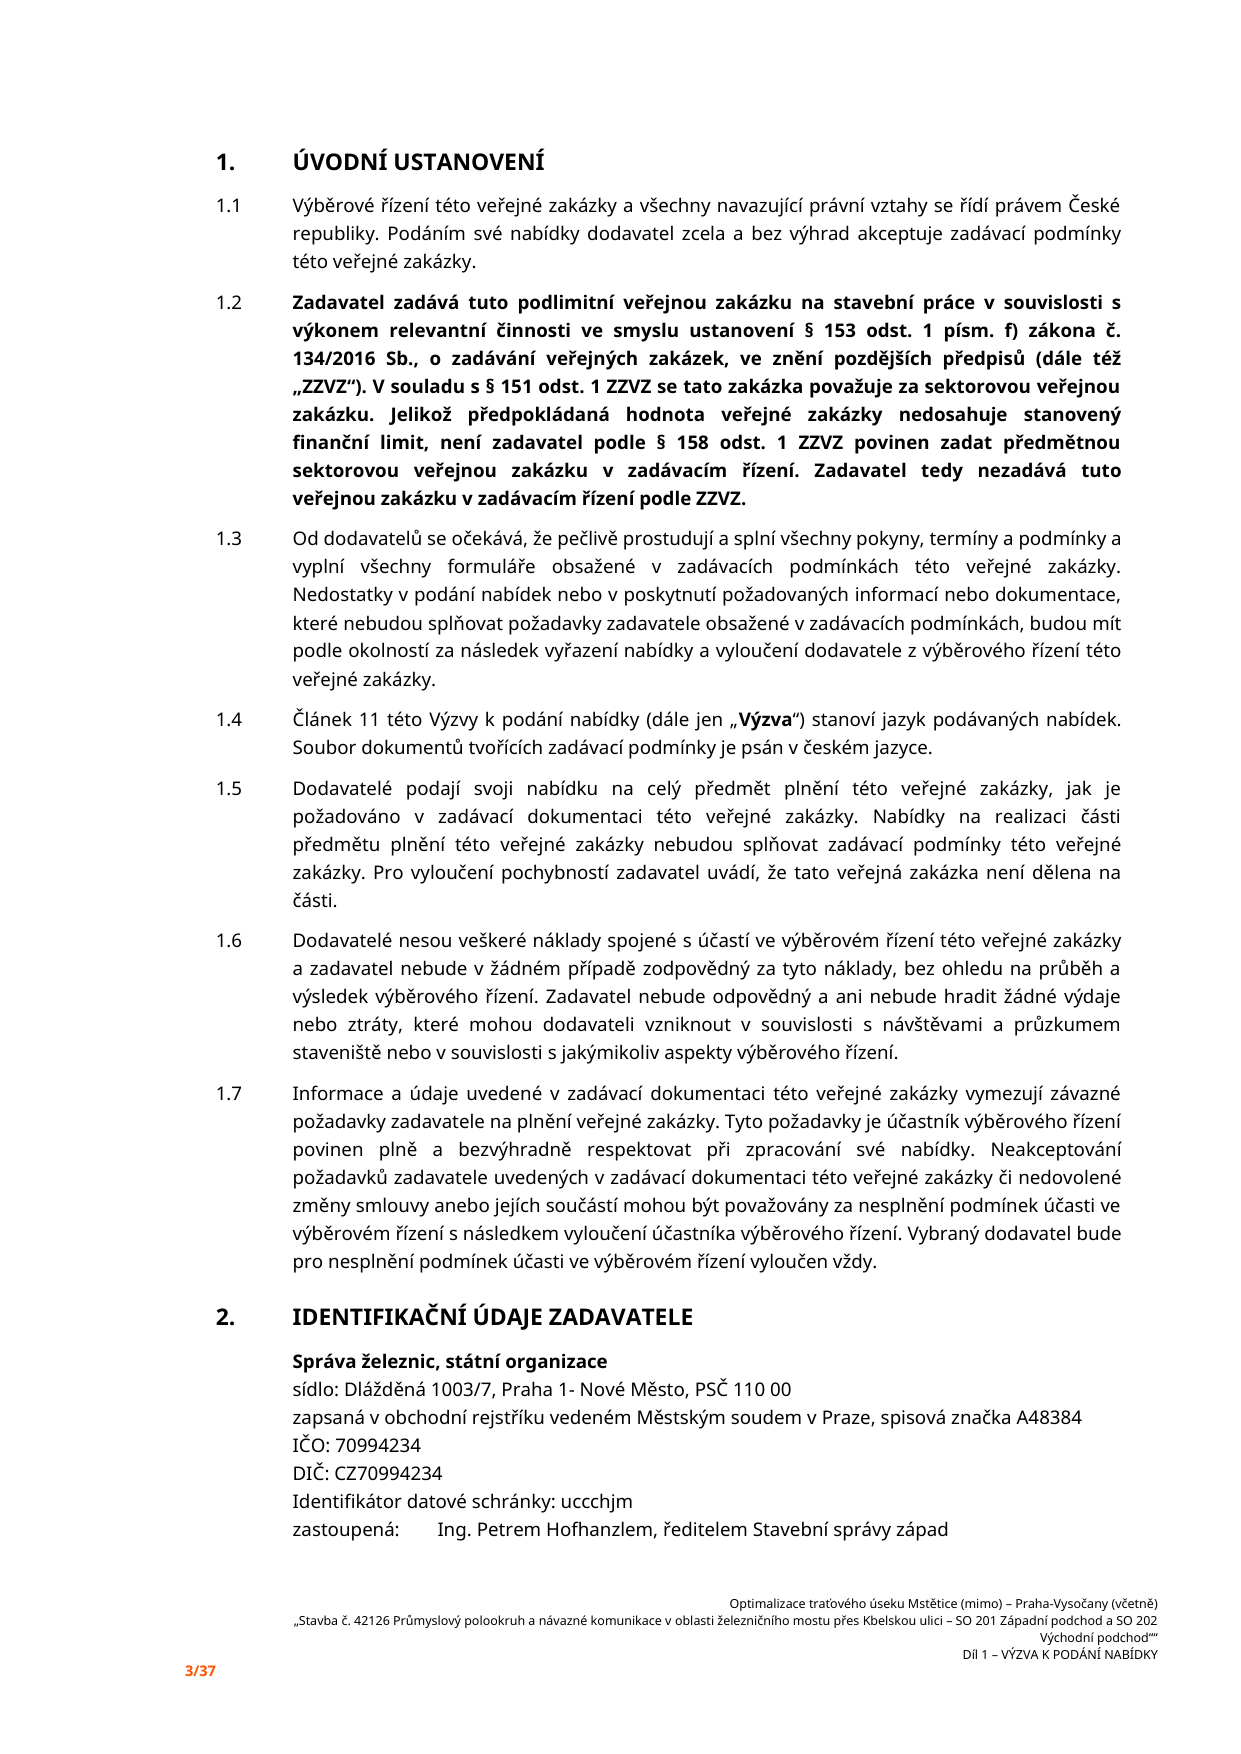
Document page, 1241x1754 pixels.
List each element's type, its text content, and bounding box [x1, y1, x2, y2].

text Výběrové řízení této veřejné zakázky a všechny navazující právní vztahy se řídí právem České republiky. Podáním své nabídky dodavatel zcela a bez výhrad akceptuje zadávací podmínky této veřejné zakázky. [216, 192, 1122, 274]
text zapsaná v obchodní rejstříku vedeném Městským soudem v Praze, spisová značka A48384 [292, 1404, 1122, 1430]
text IDENTIFIKAČNÍ ÚDAJE ZADAVATELE [216, 1301, 1122, 1332]
text zastoupená: Ing. Petrem Hofhanzlem, ředitelem Stavební správy západ [292, 1516, 1122, 1542]
text Identifikátor datové schránky: uccchjm [292, 1488, 1122, 1514]
text Dodavatelé nesou veškeré náklady spojené s účastí ve výběrovém řízení této veřejné zakázky a zadavatel nebude v žádném případě zodpovědný za tyto náklady, bez ohledu na průběh a výsledek výběrového řízení. Zadavatel nebude odpovědný a ani nebude hradit žádné výdaje nebo ztráty, které mohou dodavateli vzniknout v souvislosti s návštěvami a průzkumem staveniště nebo v souvislosti s jakýmikoliv aspekty výběrového řízení. [216, 927, 1122, 1065]
text ÚVODNÍ USTANOVENÍ [216, 146, 1122, 177]
text Správa železnic, státní organizace [292, 1348, 1122, 1374]
text Od dodavatelů se očekává, že pečlivě prostudují a splní všechny pokyny, termíny a podmínky a vyplní všechny formuláře obsažené v zadávacích podmínkách této veřejné zakázky. Nedostatky v podání nabídek nebo v poskytnutí požadovaných informací nebo dokumentace, které nebudou splňovat požadavky zadavatele obsažené v zadávacích podmínkách, budou mít podle okolností za následek vyřazení nabídky a vyloučení dodavatele z výběrového řízení této veřejné zakázky. [216, 526, 1122, 691]
text Článek 11 této Výzvy k podání nabídky (dále jen „Výzva“) stanoví jazyk podávaných nabídek. Soubor dokumentů tvořících zadávací podmínky je psán v českém jazyce. [216, 706, 1122, 760]
text Informace a údaje uvedené v zadávací dokumentaci této veřejné zakázky vymezují závazné požadavky zadavatele na plnění veřejné zakázky. Tyto požadavky je účastník výběrového řízení povinen plně a bezvýhradně respektovat při zpracování své nabídky. Neakceptování požadavků zadavatele uvedených v zadávací dokumentaci této veřejné zakázky či nedovolené změny smlouvy anebo jejích součástí mohou být považovány za nesplnění podmínek účasti ve výběrovém řízení s následkem vyloučení účastníka výběrového řízení. Vybraný dodavatel bude pro nesplnění podmínek účasti ve výběrovém řízení vyloučen vždy. [216, 1080, 1122, 1274]
text Dodavatelé podají svoji nabídku na celý předmět plnění této veřejné zakázky, jak je požadováno v zadávací dokumentaci této veřejné zakázky. Nabídky na realizaci části předmětu plnění této veřejné zakázky nebudou splňovat zadávací podmínky této veřejné zakázky. Pro vyloučení pochybností zadavatel uvádí, že tato veřejná zakázka není dělena na části. [216, 775, 1122, 912]
text IČO: 70994234 [292, 1432, 1122, 1458]
text Zadavatel zadává tuto podlimitní veřejnou zakázku na stavební práce v souvislosti s výkonem relevantní činnosti ve smyslu ustanovení § 153 odst. 1 písm. f) zákona č. 134/2016 Sb., o zadávání veřejných zakázek, ve znění pozdějších předpisů (dále též „ZZVZ“). V souladu s § 151 odst. 1 ZZVZ se tato zakázka považuje za sektorovou veřejnou zakázku. Jelikož předpokládaná hodnota veřejné zakázky nedosahuje stanovený finanční limit, není zadavatel podle § 158 odst. 1 ZZVZ povinen zadat předmětnou sektorovou veřejnou zakázku v zadávacím řízení. Zadavatel tedy nezadává tuto veřejnou zakázku v zadávacím řízení podle ZZVZ. [216, 289, 1122, 511]
text sídlo: Dlážděná 1003/7, Praha 1- Nové Město, PSČ 110 00 [292, 1376, 1122, 1402]
text DIČ: CZ70994234 [292, 1460, 1122, 1486]
